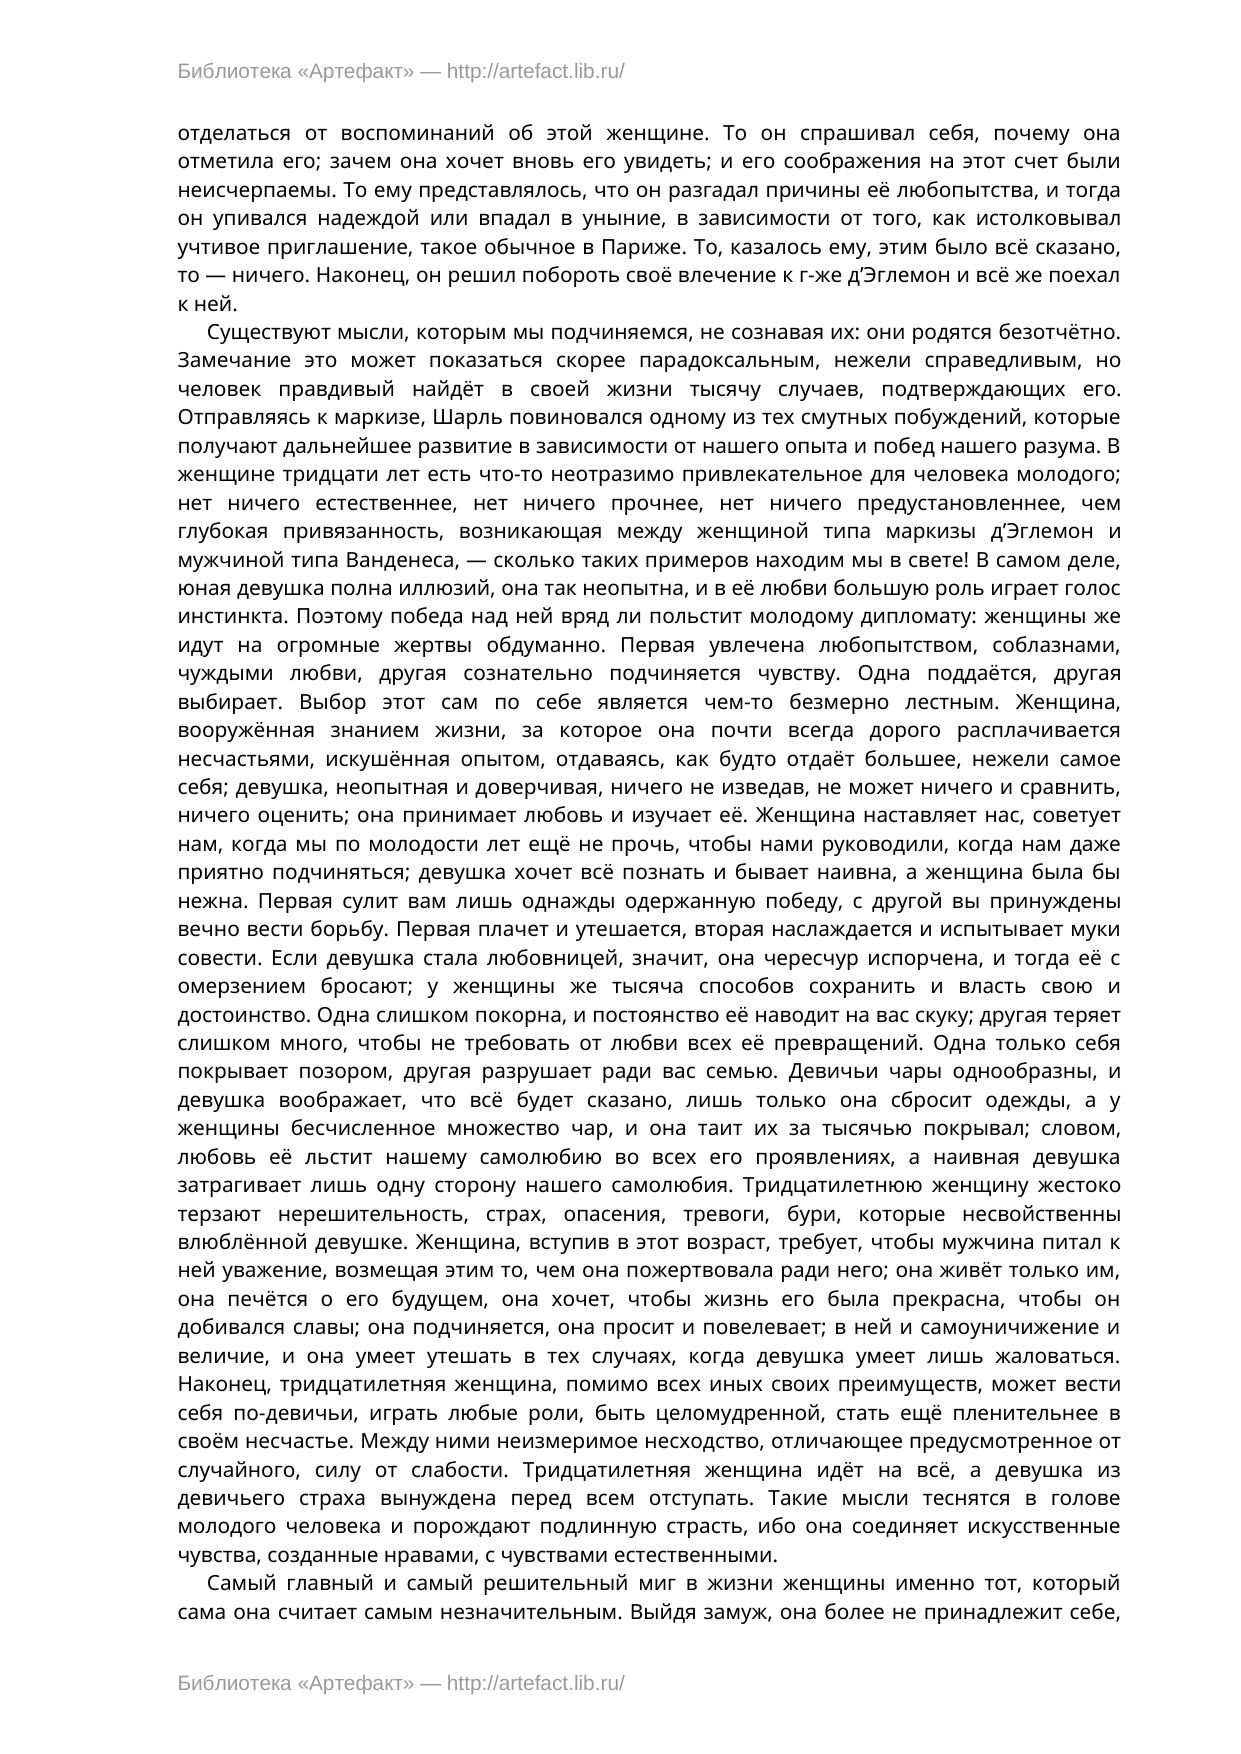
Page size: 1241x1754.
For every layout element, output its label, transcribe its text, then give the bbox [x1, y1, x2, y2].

text Существуют мысли, которым мы подчиняемся, не сознавая их: они родятся безотчётно. Замечание это может показаться скорее парадоксальным, нежели справедливым, но человек правдивый найдёт в своей жизни тысячу случаев, подтверждающих его. Отправляясь к маркизе, Шарль повиновался одному из тех смутных побуждений, которые получают дальнейшее развитие в зависимости от нашего опыта и побед нашего разума. В женщине тридцати лет есть что-то неотразимо привлекательное для человека молодого; нет ничего естественнее, нет ничего прочнее, нет ничего предустановленнее, чем глубокая привязанность, возникающая между женщиной типа маркизы д’Эглемон и мужчиной типа Ванденеса, — сколько таких примеров находим мы в свете! В самом деле, юная девушка полна иллюзий, она так неопытна, и в её любви большую роль играет голос инстинкта. Поэтому победа над ней вряд ли польстит молодому дипломату: женщины же идут на огромные жертвы обдуманно. Первая увлечена любопытством, соблазнами, чуждыми любви, другая сознательно подчиняется чувству. Одна поддаётся, другая выбирает. Выбор этот сам по себе является чем-то безмерно лестным. Женщина, вооружённая знанием жизни, за которое она почти всегда дорого расплачивается несчастьями, искушённая опытом, отдаваясь, как будто отдаёт большее, нежели самое себя; девушка, неопытная и доверчивая, ничего не изведав, не может ничего и сравнить, ничего оценить; она принимает любовь и изучает её. Женщина наставляет нас, советует нам, когда мы по молодости лет ещё не прочь, чтобы нами руководили, когда нам даже приятно подчиняться; девушка хочет всё познать и бывает наивна, а женщина была бы нежна. Первая сулит вам лишь однажды одержанную победу, с другой вы принуждены вечно вести борьбу. Первая плачет и утешается, вторая наслаждается и испытывает муки совести. Если девушка стала любовницей, значит, она чересчур испорчена, и тогда её с омерзением бросают; у женщины же тысяча способов сохранить и власть свою и достоинство. Одна слишком покорна, и постоянство её наводит на вас скуку; другая теряет слишком много, чтобы не требовать от любви всех её превращений. Одна только себя покрывает позором, другая разрушает ради вас семью. Девичьи чары однообразны, и девушка воображает, что всё будет сказано, лишь только она сбросит одежды, а у женщины бесчисленное множество чар, и она таит их за тысячью покрывал; словом, любовь её льстит нашему самолюбию во всех его проявлениях, а наивная девушка затрагивает лишь одну сторону нашего самолюбия. Тридцатилетнюю женщину жестоко терзают нерешительность, страх, опасения, тревоги, бури, которые несвойственны влюблённой девушке. Женщина, вступив в этот возраст, требует, чтобы мужчина питал к ней уважение, возмещая этим то, чем она пожертвовала ради него; она живёт только им, она печётся о его будущем, она хочет, чтобы жизнь его была прекрасна, чтобы он добивался славы; она подчиняется, она просит и повелевает; в ней и самоуничижение и величие, и она умеет утешать в тех случаях, когда девушка умеет лишь жаловаться. Наконец, тридцатилетняя женщина, помимо всех иных своих преимуществ, может вести себя по-девичьи, играть любые роли, быть целомудренной, стать ещё пленительнее в своём несчастье. Между ними неизмеримое несходство, отличающее предусмотренное от случайного, силу от слабости. Тридцатилетняя женщина идёт на всё, а девушка из девичьего страха вынуждена перед всем отступать. Такие мысли теснятся в голове молодого человека и порождают подлинную страсть, ибо она соединяет искусственные чувства, созданные нравами, с чувствами естественными. [177, 317, 1122, 1568]
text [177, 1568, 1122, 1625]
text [177, 118, 1122, 317]
